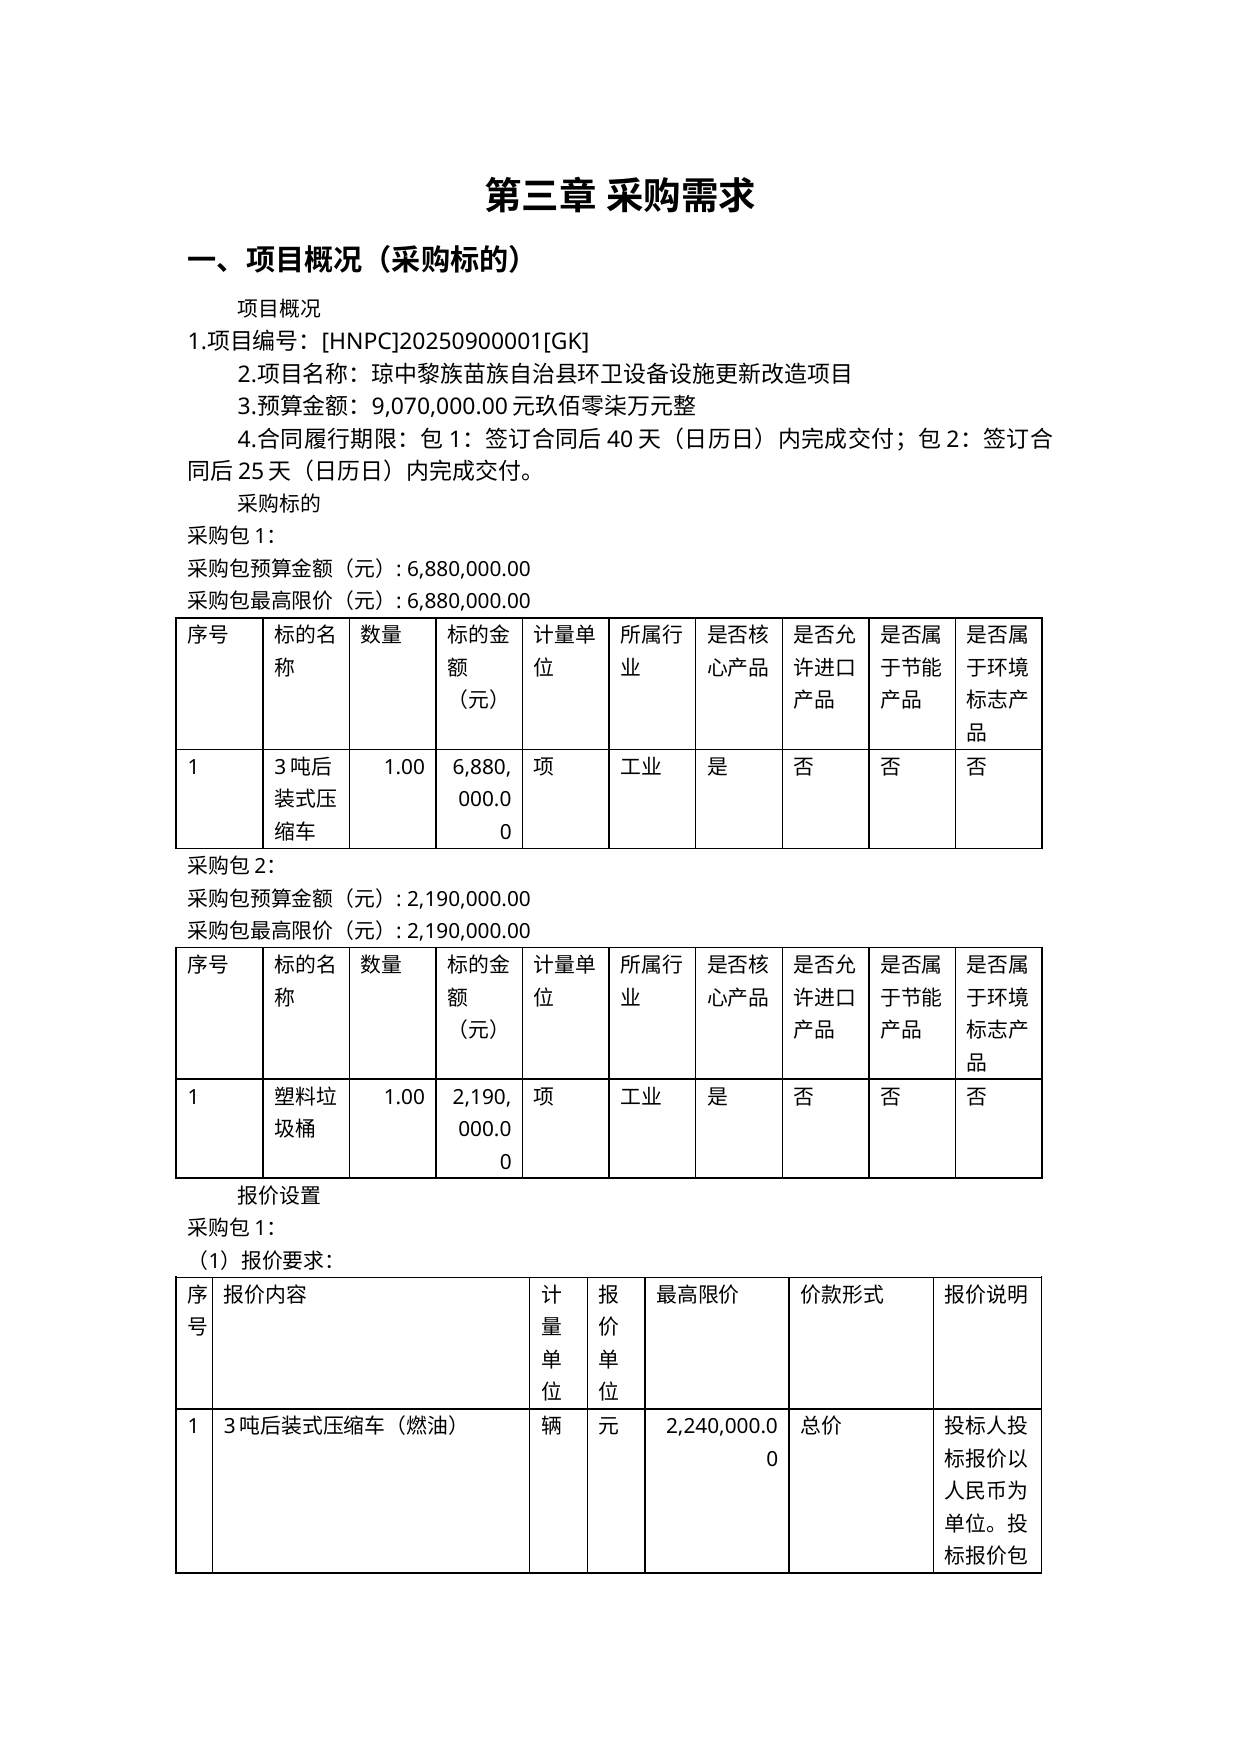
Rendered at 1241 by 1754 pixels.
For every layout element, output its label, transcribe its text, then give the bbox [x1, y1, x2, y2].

table_header 价款形式 [790, 1278, 933, 1408]
table_cell 是 [696, 1080, 782, 1177]
text （1）报价要求： [187, 1244, 1053, 1276]
table_cell 1 [177, 750, 262, 848]
table_header 数量 [350, 619, 435, 748]
table_cell 否 [870, 750, 955, 848]
table_header 标的金额 （元） [437, 948, 522, 1078]
table_cell 辆 [530, 1410, 587, 1572]
table_cell 元 [588, 1410, 644, 1572]
table_cell 否 [783, 1080, 868, 1177]
table_header 是否属于节能产品 [870, 619, 955, 748]
table_header 报价说明 [934, 1278, 1041, 1408]
text 采购包2： [187, 849, 1053, 882]
table_cell 否 [956, 1080, 1041, 1177]
table_header 是否允许进口产品 [783, 619, 868, 748]
text 采购包1： [187, 519, 1053, 552]
table_header 序号 [177, 948, 262, 1078]
table_header 报价内容 [213, 1278, 529, 1408]
table_header 序号 [177, 619, 262, 748]
text 采购包1： [187, 1211, 1053, 1244]
table_cell 项 [523, 750, 608, 848]
text 采购包最高限价（元）: 6,880,000.00 [187, 584, 1053, 617]
table_cell 项 [523, 1080, 608, 1177]
table_header 所属行业 [610, 619, 695, 748]
table_cell 1.00 [350, 1080, 435, 1177]
table_header 计量单位 [530, 1278, 587, 1408]
text 一、项目概况（采购标的） [187, 227, 1053, 292]
table_cell 是 [696, 750, 782, 848]
table_header 标的名称 [264, 948, 349, 1078]
table_header 序号 [177, 1278, 212, 1408]
table_header 报价单位 [588, 1278, 644, 1408]
text 报价设置 [187, 1179, 1053, 1211]
table_cell 工业 [610, 750, 695, 848]
table_header 是否允许进口产品 [783, 948, 868, 1078]
table_cell 否 [783, 750, 868, 848]
text 采购包最高限价（元）: 2,190,000.00 [187, 914, 1053, 947]
table_header 最高限价 [646, 1278, 788, 1408]
table_header 标的名称 [264, 619, 349, 748]
table_header 是否属于环境标志产品 [956, 619, 1041, 748]
table_header 标的金额 （元） [437, 619, 522, 748]
table_cell 否 [956, 750, 1041, 848]
table_header 是否属于节能产品 [870, 948, 955, 1078]
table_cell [934, 1410, 1041, 1572]
table_cell 3吨后装式压缩车 [264, 750, 349, 848]
table_cell 2,240,000.00 [646, 1410, 788, 1572]
text 第三章 采购需求 [187, 162, 1053, 227]
table_header 计量单位 [523, 948, 608, 1078]
table_cell 塑料垃圾桶 [264, 1080, 349, 1177]
text 采购包预算金额（元）: 2,190,000.00 [187, 882, 1053, 914]
table_cell 3吨后装式压缩车（燃油） [213, 1410, 529, 1572]
text 3.预算金额：9,070,000.00元玖佰零柒万元整 [187, 389, 1053, 422]
table_header 是否属于环境标志产品 [956, 948, 1041, 1078]
table_cell 2,190,000.00 [437, 1080, 522, 1177]
table_header 所属行业 [610, 948, 695, 1078]
table_cell 1.00 [350, 750, 435, 848]
text 1.项目编号：[HNPC]20250900001[GK] [187, 324, 1053, 357]
text 采购标的 [187, 487, 1053, 519]
table_cell 总价 [790, 1410, 933, 1572]
table_cell 1 [177, 1410, 212, 1572]
table_header 是否核心产品 [696, 948, 782, 1078]
table_header 数量 [350, 948, 435, 1078]
text 4.合同履行期限：包1：签订合同后40天（日历日）内完成交付；包2：签订合同后25天（日历日）内完成交付。 [187, 422, 1053, 487]
table_cell 6,880,000.00 [437, 750, 522, 848]
table_header 是否核心产品 [696, 619, 782, 748]
text 采购包预算金额（元）: 6,880,000.00 [187, 552, 1053, 584]
table_cell 否 [870, 1080, 955, 1177]
table_cell 工业 [610, 1080, 695, 1177]
table_header 计量单位 [523, 619, 608, 748]
text 2.项目名称：琼中黎族苗族自治县环卫设备设施更新改造项目 [187, 357, 1053, 389]
text 项目概况 [187, 292, 1053, 324]
table_cell 1 [177, 1080, 262, 1177]
